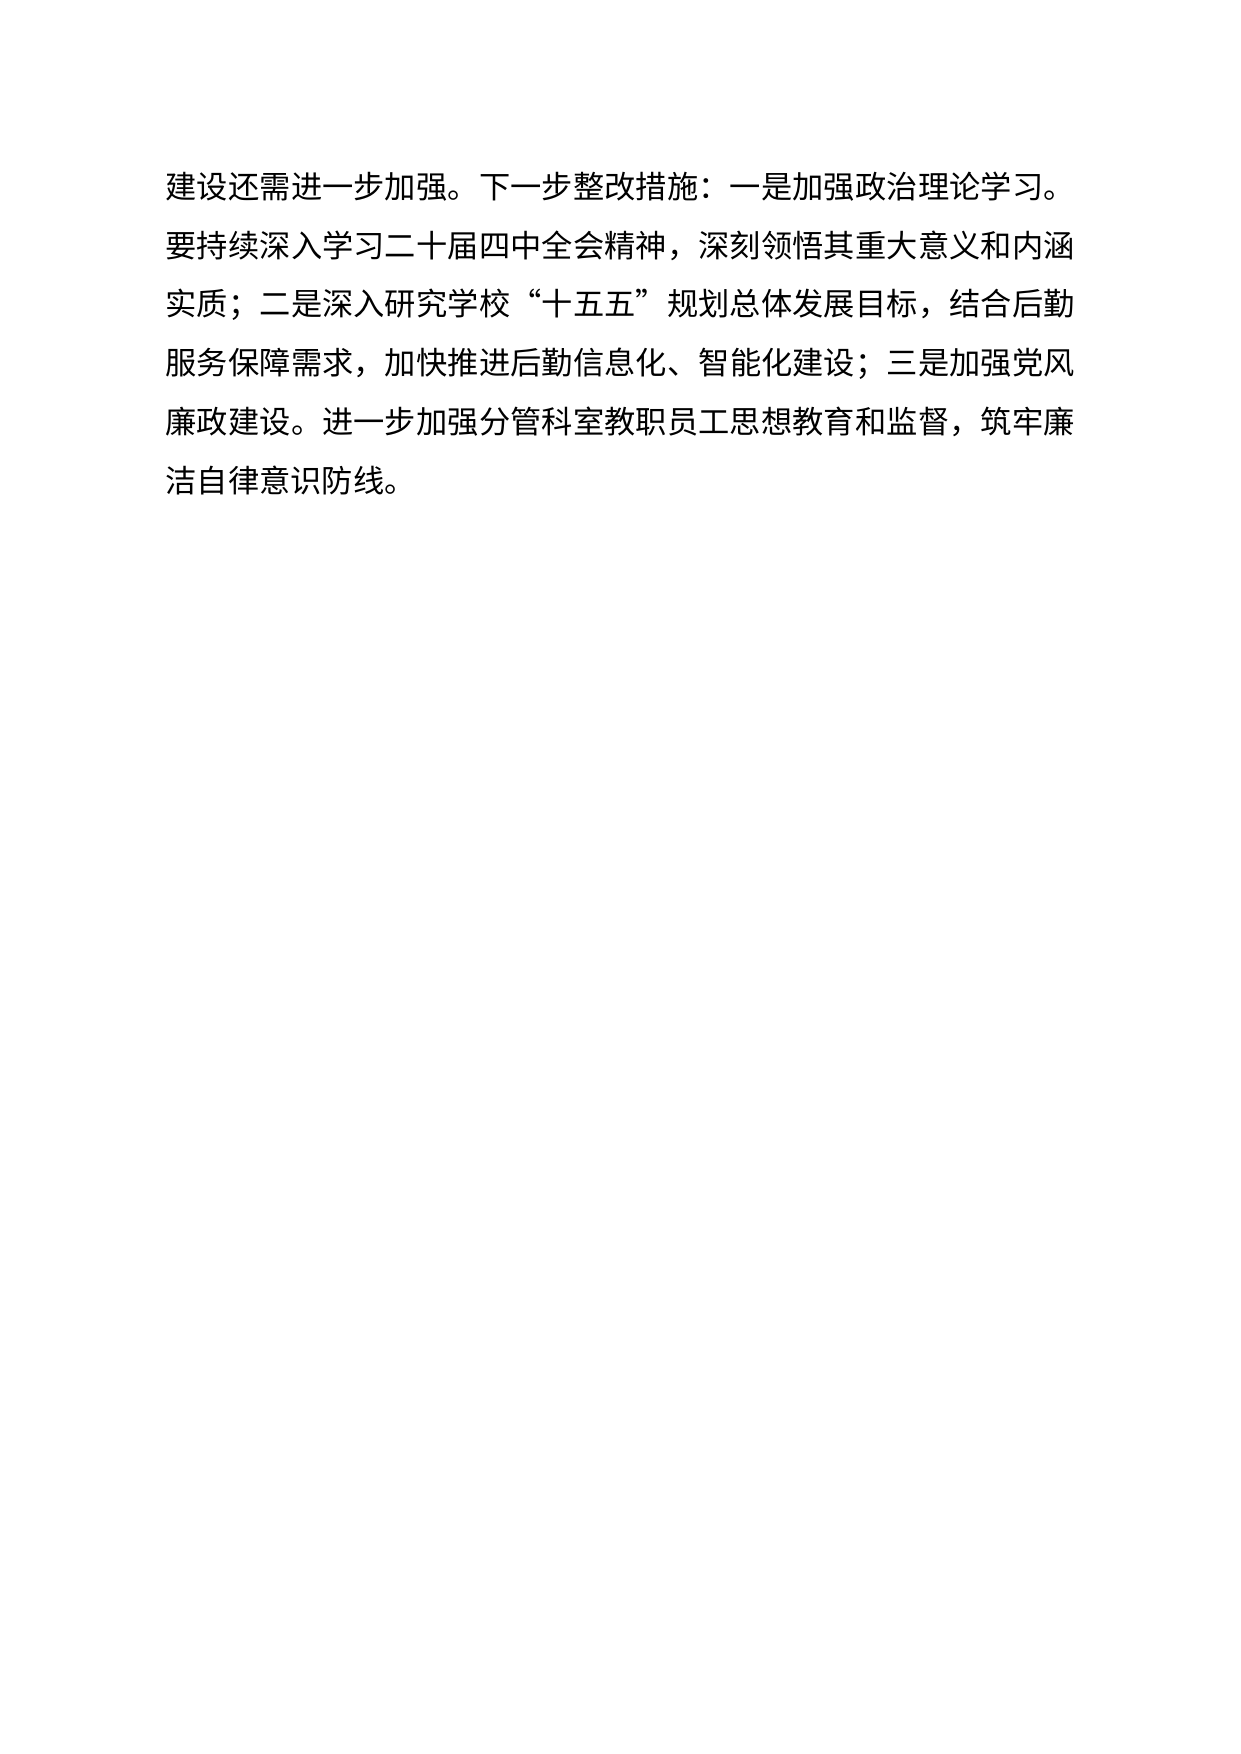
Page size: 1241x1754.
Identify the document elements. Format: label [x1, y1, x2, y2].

text [165, 162, 1075, 501]
